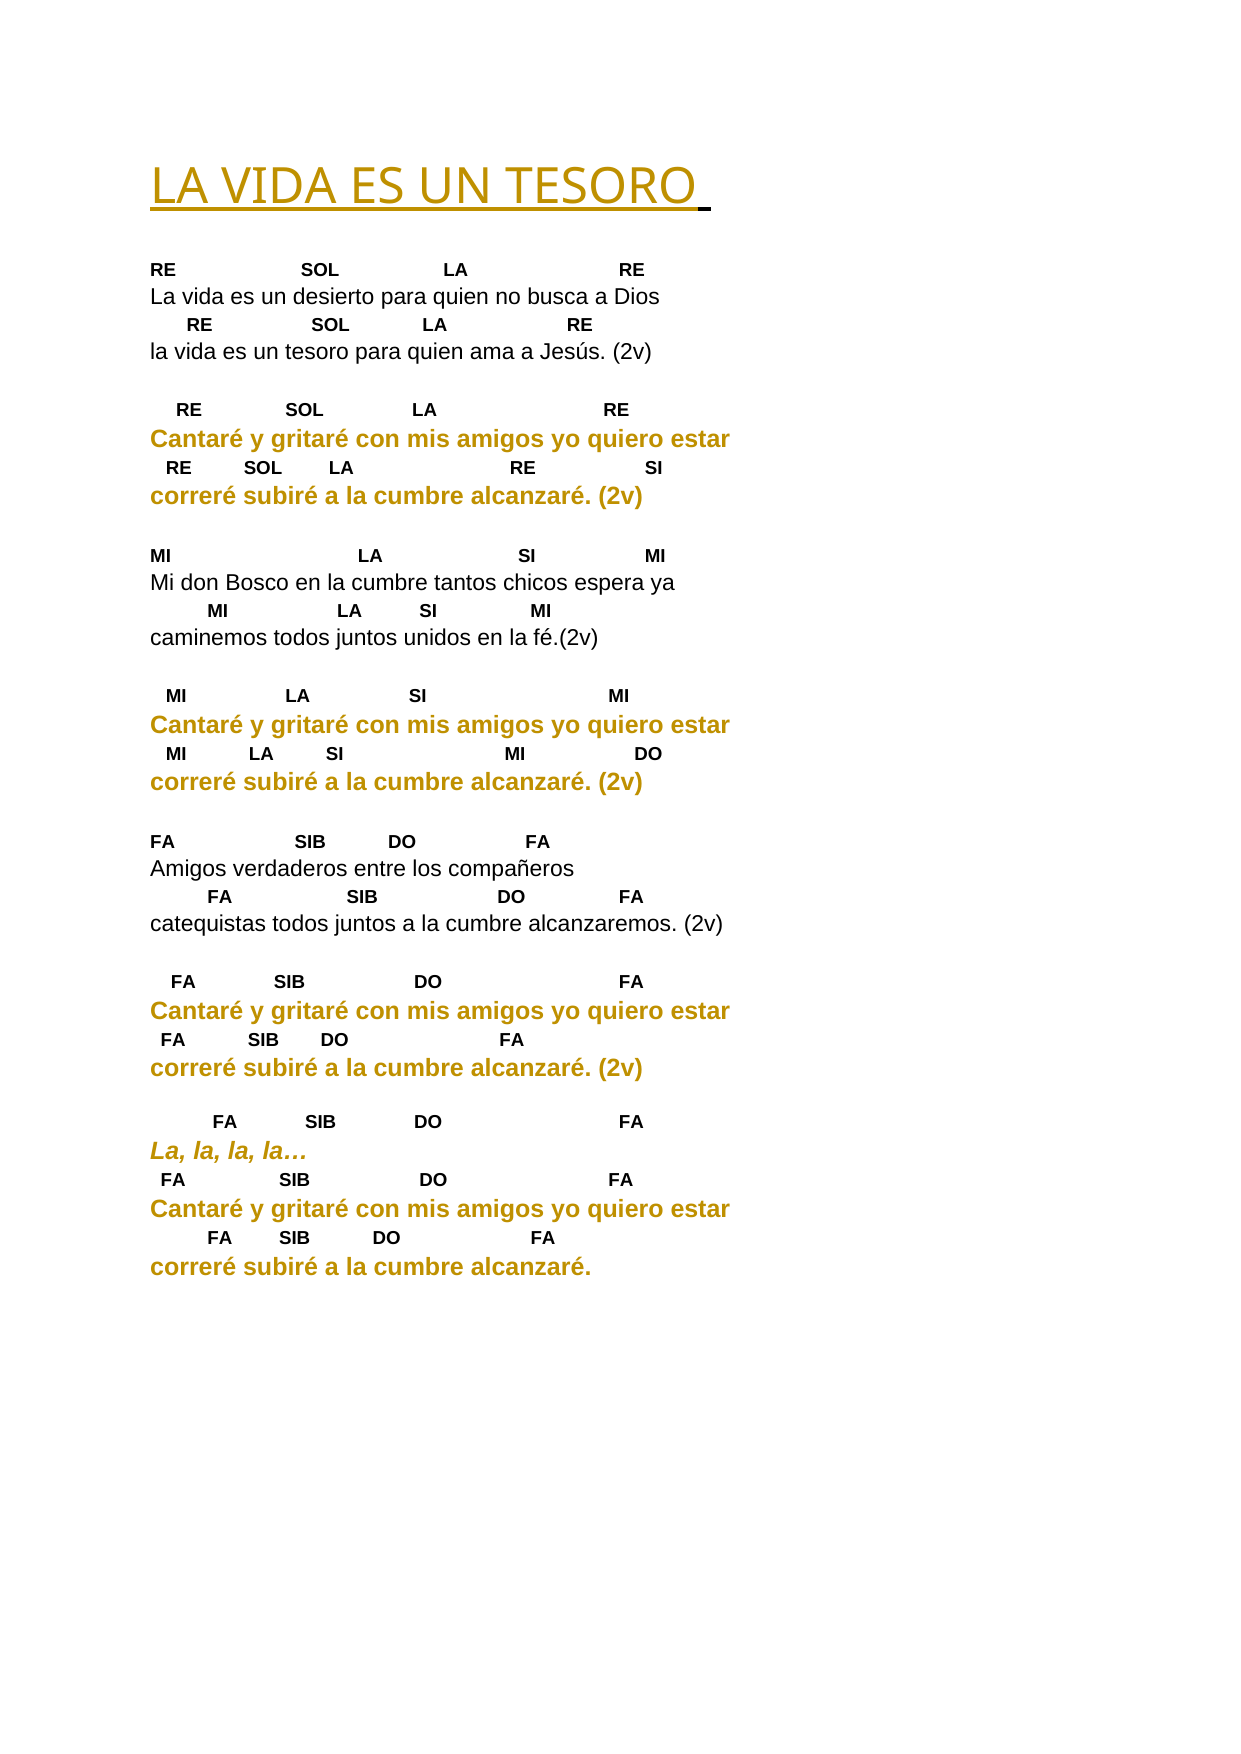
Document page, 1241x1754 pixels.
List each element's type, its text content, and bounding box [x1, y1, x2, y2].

text Cantaré y gritaré con mis amigos yo quiero estar [150, 423, 1090, 452]
subtitle FA SIB DO FA [150, 831, 1090, 852]
subtitle FA SIB DO FA [150, 1169, 1090, 1191]
text La vida es un desierto para quien no busca a Dios [150, 283, 1090, 310]
text Cantaré y gritaré con mis amigos yo quiero estar [150, 996, 1090, 1024]
text Mi don Bosco en la cumbre tantos chicos espera ya [150, 569, 1090, 596]
subtitle MI LA SI MI [150, 599, 1090, 621]
subtitle RE SOL LA RE SI [150, 457, 1090, 478]
subtitle RE SOL LA RE [150, 258, 1090, 280]
subtitle FA SIB DO FA [150, 1111, 1090, 1133]
subtitle MI LA SI MI DO [150, 743, 1090, 764]
text LA VIDA ES UN TESORO [150, 150, 1090, 218]
subtitle FA SIB DO FA [150, 1029, 1090, 1050]
text La, la, la, la… [150, 1136, 1090, 1165]
text caminemos todos juntos unidos en la fé.(2v) [150, 624, 1090, 651]
subtitle FA SIB DO FA [150, 886, 1090, 907]
subtitle RE SOL LA RE [150, 399, 1090, 420]
text correré subiré a la cumbre alcanzaré. (2v) [150, 767, 1090, 796]
subtitle FA SIB DO FA [150, 971, 1090, 992]
subtitle MI LA SI MI [150, 544, 1090, 566]
text correré subiré a la cumbre alcanzaré. (2v) [150, 481, 1090, 510]
text Cantaré y gritaré con mis amigos yo quiero estar [150, 709, 1090, 738]
text Amigos verdaderos entre los compañeros [150, 855, 1090, 882]
subtitle RE SOL LA RE [150, 313, 1090, 335]
text la vida es un tesoro para quien ama a Jesús. (2v) [150, 338, 1090, 365]
subtitle FA SIB DO FA [150, 1227, 1090, 1248]
text correré subiré a la cumbre alcanzaré. (2v) [150, 1053, 1090, 1082]
subtitle MI LA SI MI [150, 685, 1090, 706]
text correré subiré a la cumbre alcanzaré. [150, 1252, 1090, 1280]
text Cantaré y gritaré con mis amigos yo quiero estar [150, 1194, 1090, 1223]
text catequistas todos juntos a la cumbre alcanzaremos. (2v) [150, 910, 1090, 937]
